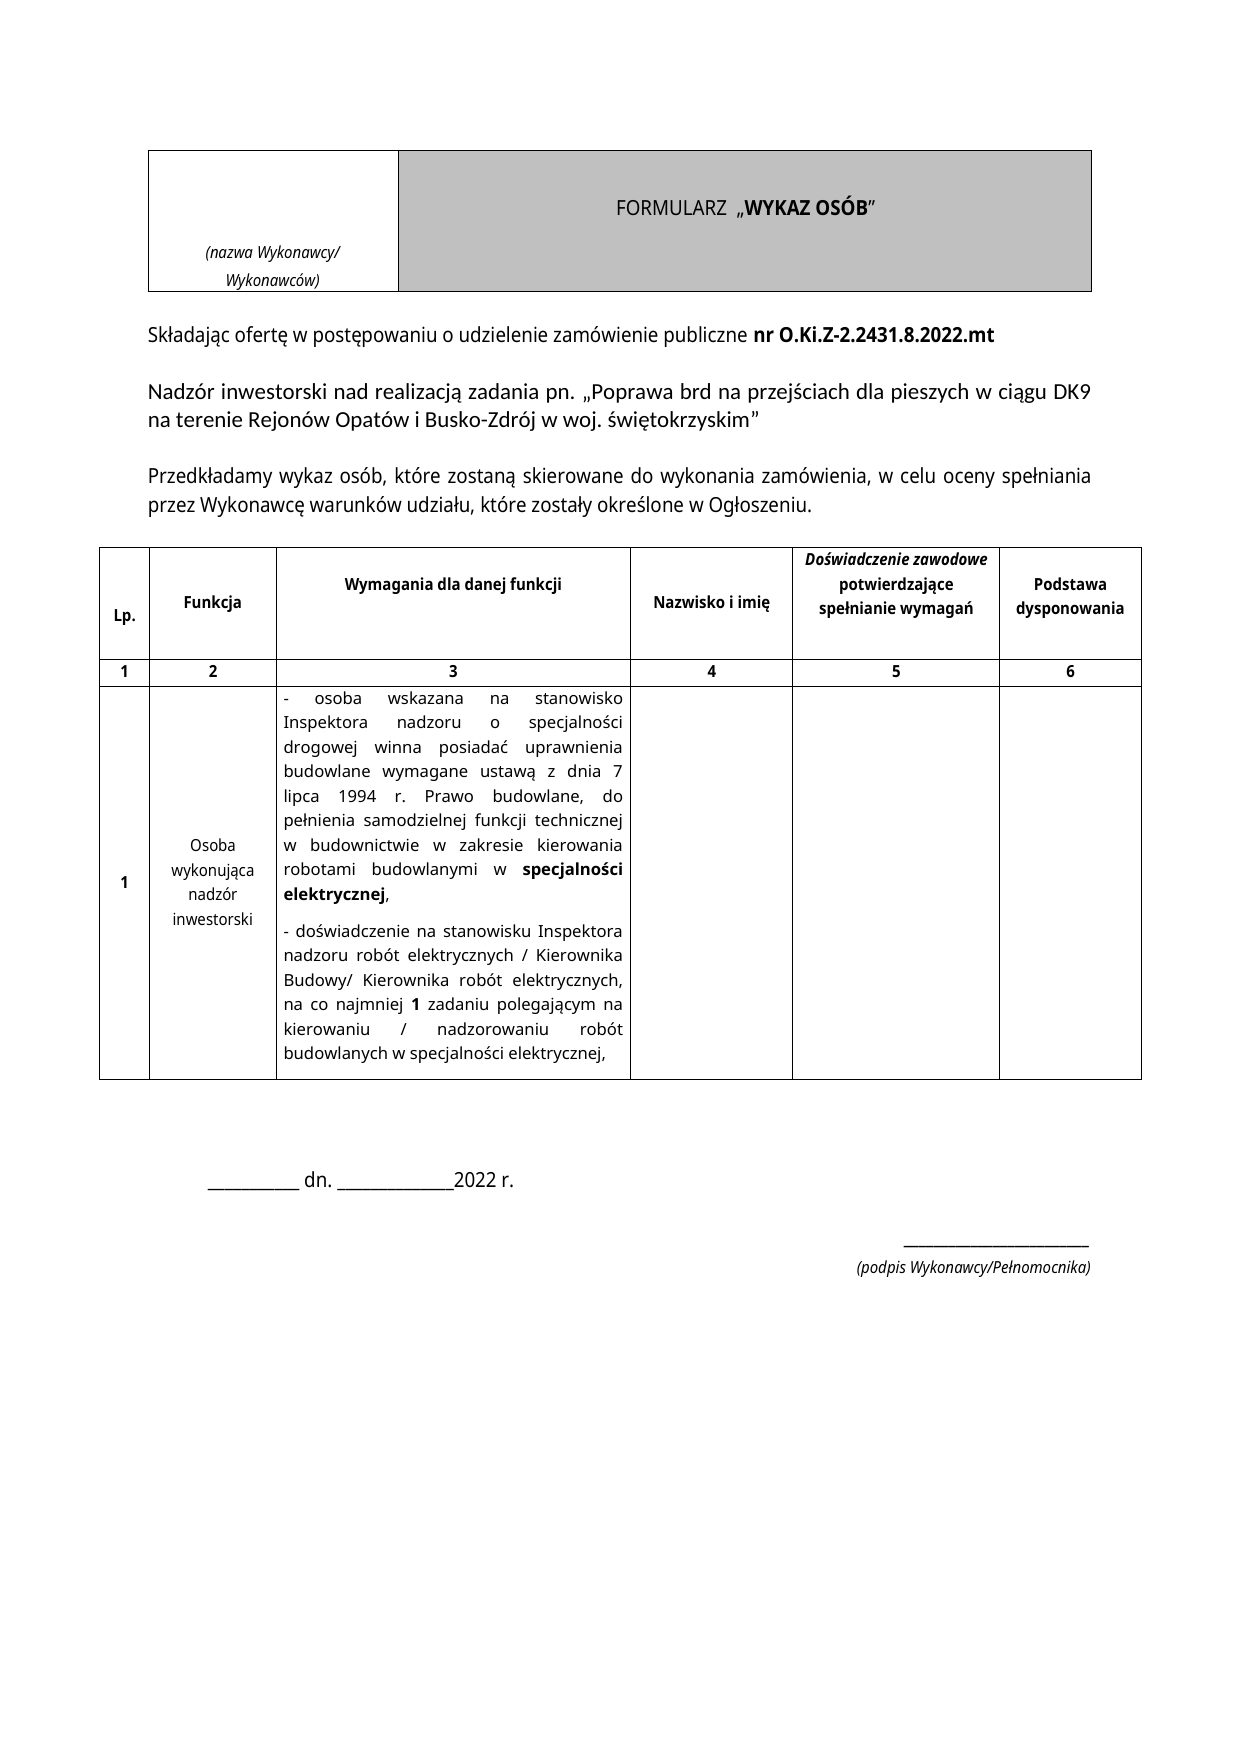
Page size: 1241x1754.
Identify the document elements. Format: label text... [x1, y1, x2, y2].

table_cell 1 [100, 660, 149, 686]
table_cell - osoba wskazana na stanowisko Inspektora nadzoru o specjalności drogowej winna posiadać uprawnienia budowlane wymagane ustawą z dnia 7 lipca 1994 r. Prawo budowlane, do pełnienia samodzielnej funkcji technicznej w budownictwie w zakresie kierowania robotami budowlanymi w specjalności elektrycznej, - doświadczenie na stanowisku Inspektora nadzoru robót elektrycznych / Kierownika Budowy/ Kierownika robót elektrycznych, na co najmniej 1 zadaniu polegającym na kierowaniu / nadzorowaniu robót budowlanych w specjalności elektrycznej, [277, 687, 630, 1079]
table_cell 6 [1000, 660, 1141, 686]
table_cell Osoba wykonująca nadzór inwestorski [150, 687, 276, 1079]
table_cell 1 [100, 687, 149, 1079]
text _________________________ [148, 1222, 1093, 1251]
text (podpis Wykonawcy/Pełnomocnika) [148, 1251, 1093, 1278]
text Składając ofertę w postępowaniu o udzielenie zamówienie publiczne nr O.Ki.Z-2.2431.8.2022.mt [148, 320, 1122, 349]
table_header Podstawa dysponowania [1000, 548, 1141, 659]
table_header Lp. [100, 548, 149, 659]
table_cell 5 [793, 660, 999, 686]
table_header (nazwa Wykonawcy/ Wykonawców) [149, 151, 398, 291]
table_header Nazwisko i imię [631, 548, 792, 659]
text ___________ dn. ______________2022 r. [148, 1166, 1093, 1222]
table_header FORMULARZ „WYKAZ OSÓB” [399, 151, 1091, 291]
table_cell [793, 687, 999, 1079]
table_header Funkcja [150, 548, 276, 659]
text Przedkładamy wykaz osób, które zostaną skierowane do wykonania zamówienia, w celu oceny spełniania przez Wykonawcę warunków udziału, które zostały określone w Ogłoszeniu. [148, 462, 1093, 518]
table_cell 2 [150, 660, 276, 686]
table_header Wymagania dla danej funkcji [277, 548, 630, 659]
table_header Doświadczenie zawodowe potwierdzające spełnianie wymagań [793, 548, 999, 659]
table_cell [631, 687, 792, 1079]
table_cell 4 [631, 660, 792, 686]
table_cell [1000, 687, 1141, 1079]
table_cell 3 [277, 660, 630, 686]
